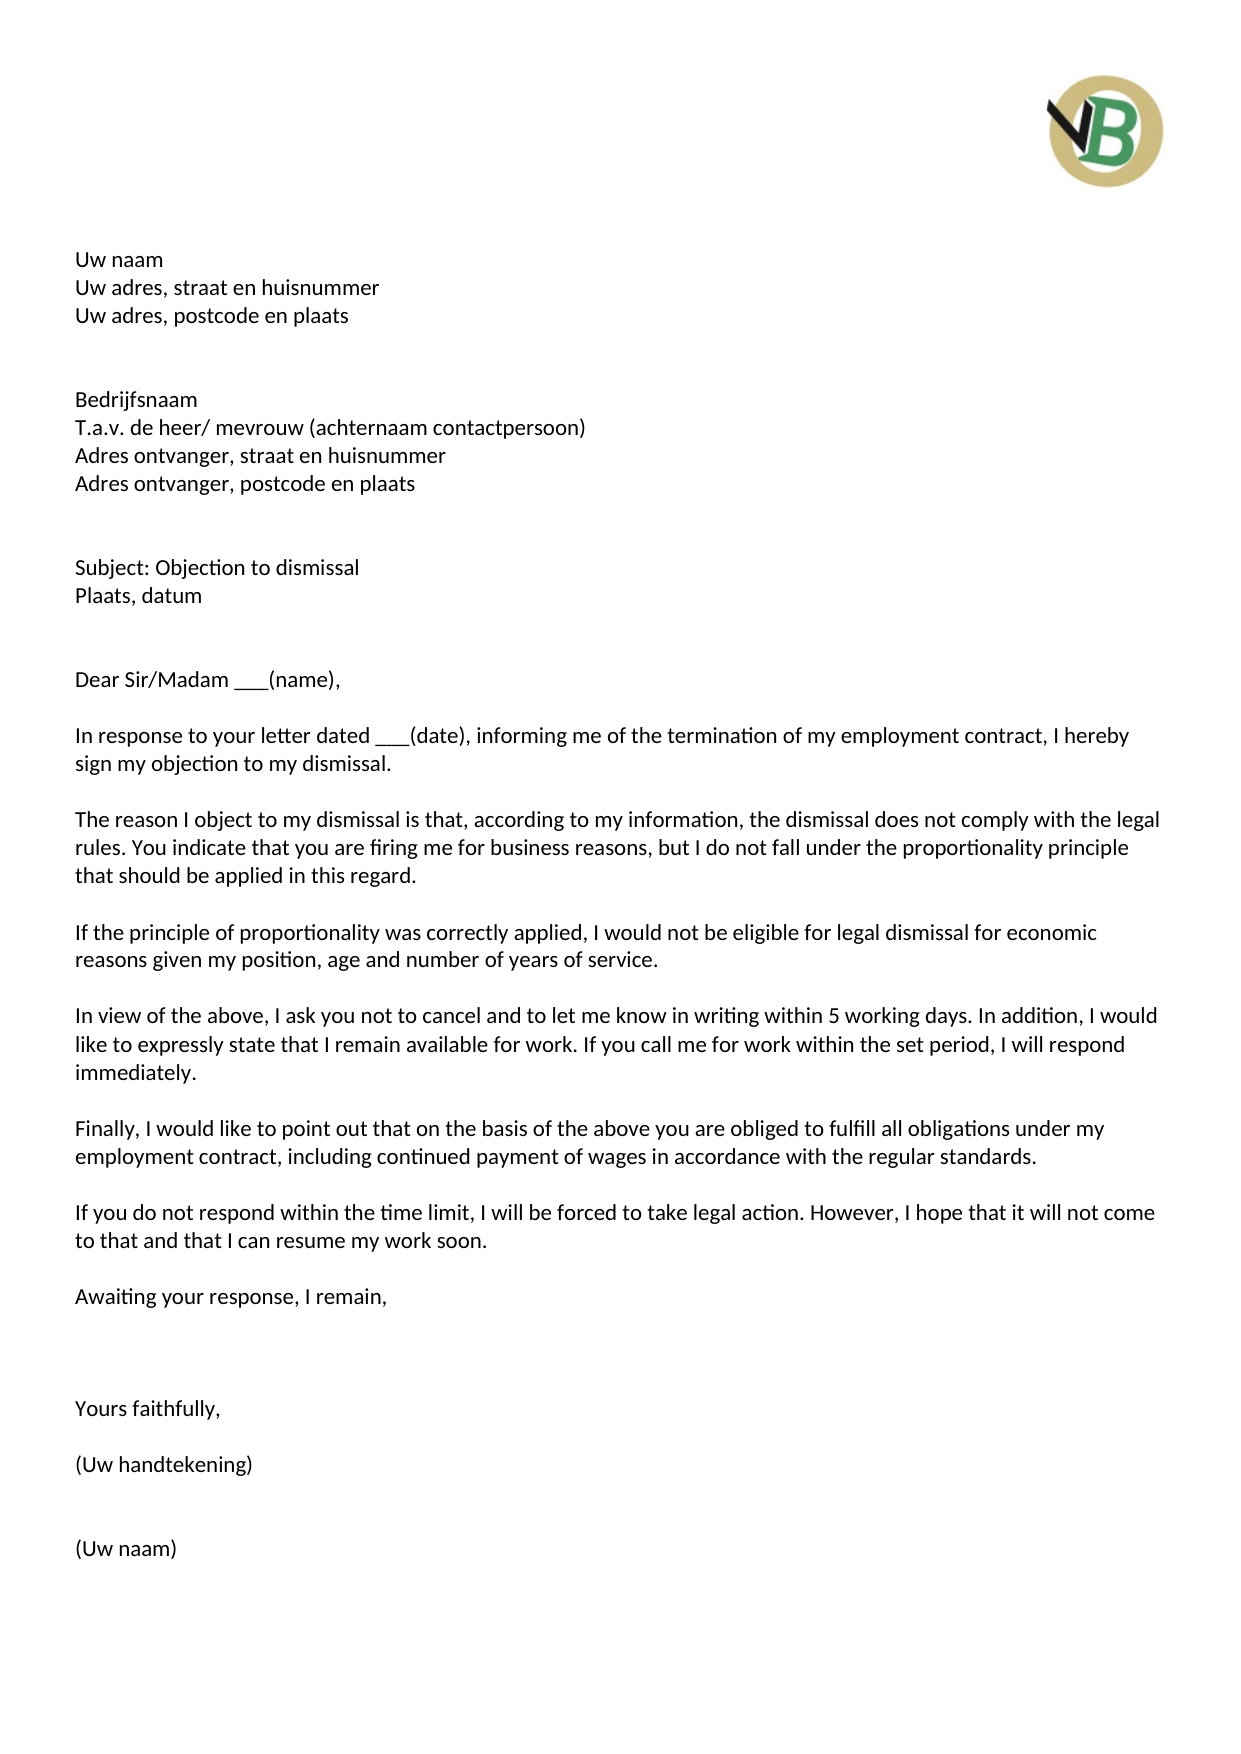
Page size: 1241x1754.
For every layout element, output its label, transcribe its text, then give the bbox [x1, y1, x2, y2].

text Uw naam [75, 245, 1165, 273]
text In view of the above, I ask you not to cancel and to let me know in writing within 5 working days. In addition, I would like to expressly state that I remain available for work. If you call me for work within the set period, I will respond immediately. [75, 1002, 1165, 1086]
text Subject: Objection to dismissal [75, 553, 1165, 581]
text Adres ontvanger, postcode en plaats [75, 469, 1165, 497]
text T.a.v. de heer/ mevrouw (achternaam contactpersoon) [75, 413, 1165, 441]
text Uw adres, straat en huisnummer [75, 273, 1165, 301]
picture [1046, 73, 1166, 189]
text Bedrijfsnaam [75, 385, 1165, 413]
text Yours faithfully, [75, 1394, 1165, 1422]
text Awaiting your response, I remain, [75, 1282, 1165, 1310]
text Dear Sir/Madam ___(name), [75, 665, 1165, 693]
text Adres ontvanger, straat en huisnummer [75, 441, 1165, 469]
text If the principle of proportionality was correctly applied, I would not be eligible for legal dismissal for economic reasons given my position, age and number of years of service. [75, 918, 1165, 974]
text Uw adres, postcode en plaats [75, 301, 1165, 329]
text If you do not respond within the time limit, I will be forced to take legal action. However, I hope that it will not come to that and that I can resume my work soon. [75, 1198, 1165, 1254]
text Finally, I would like to point out that on the basis of the above you are obliged to fulfill all obligations under my employment contract, including continued payment of wages in accordance with the regular standards. [75, 1114, 1165, 1170]
text The reason I object to my dismissal is that, according to my information, the dismissal does not comply with the legal rules. You indicate that you are firing me for business reasons, but I do not fall under the proportionality principle that should be applied in this regard. [75, 806, 1165, 889]
text Plaats, datum [75, 581, 1165, 609]
text (Uw naam) [75, 1534, 1165, 1562]
text In response to your letter dated ___(date), informing me of the termination of my employment contract, I hereby sign my objection to my dismissal. [75, 721, 1165, 777]
text (Uw handtekening) [75, 1450, 1165, 1478]
